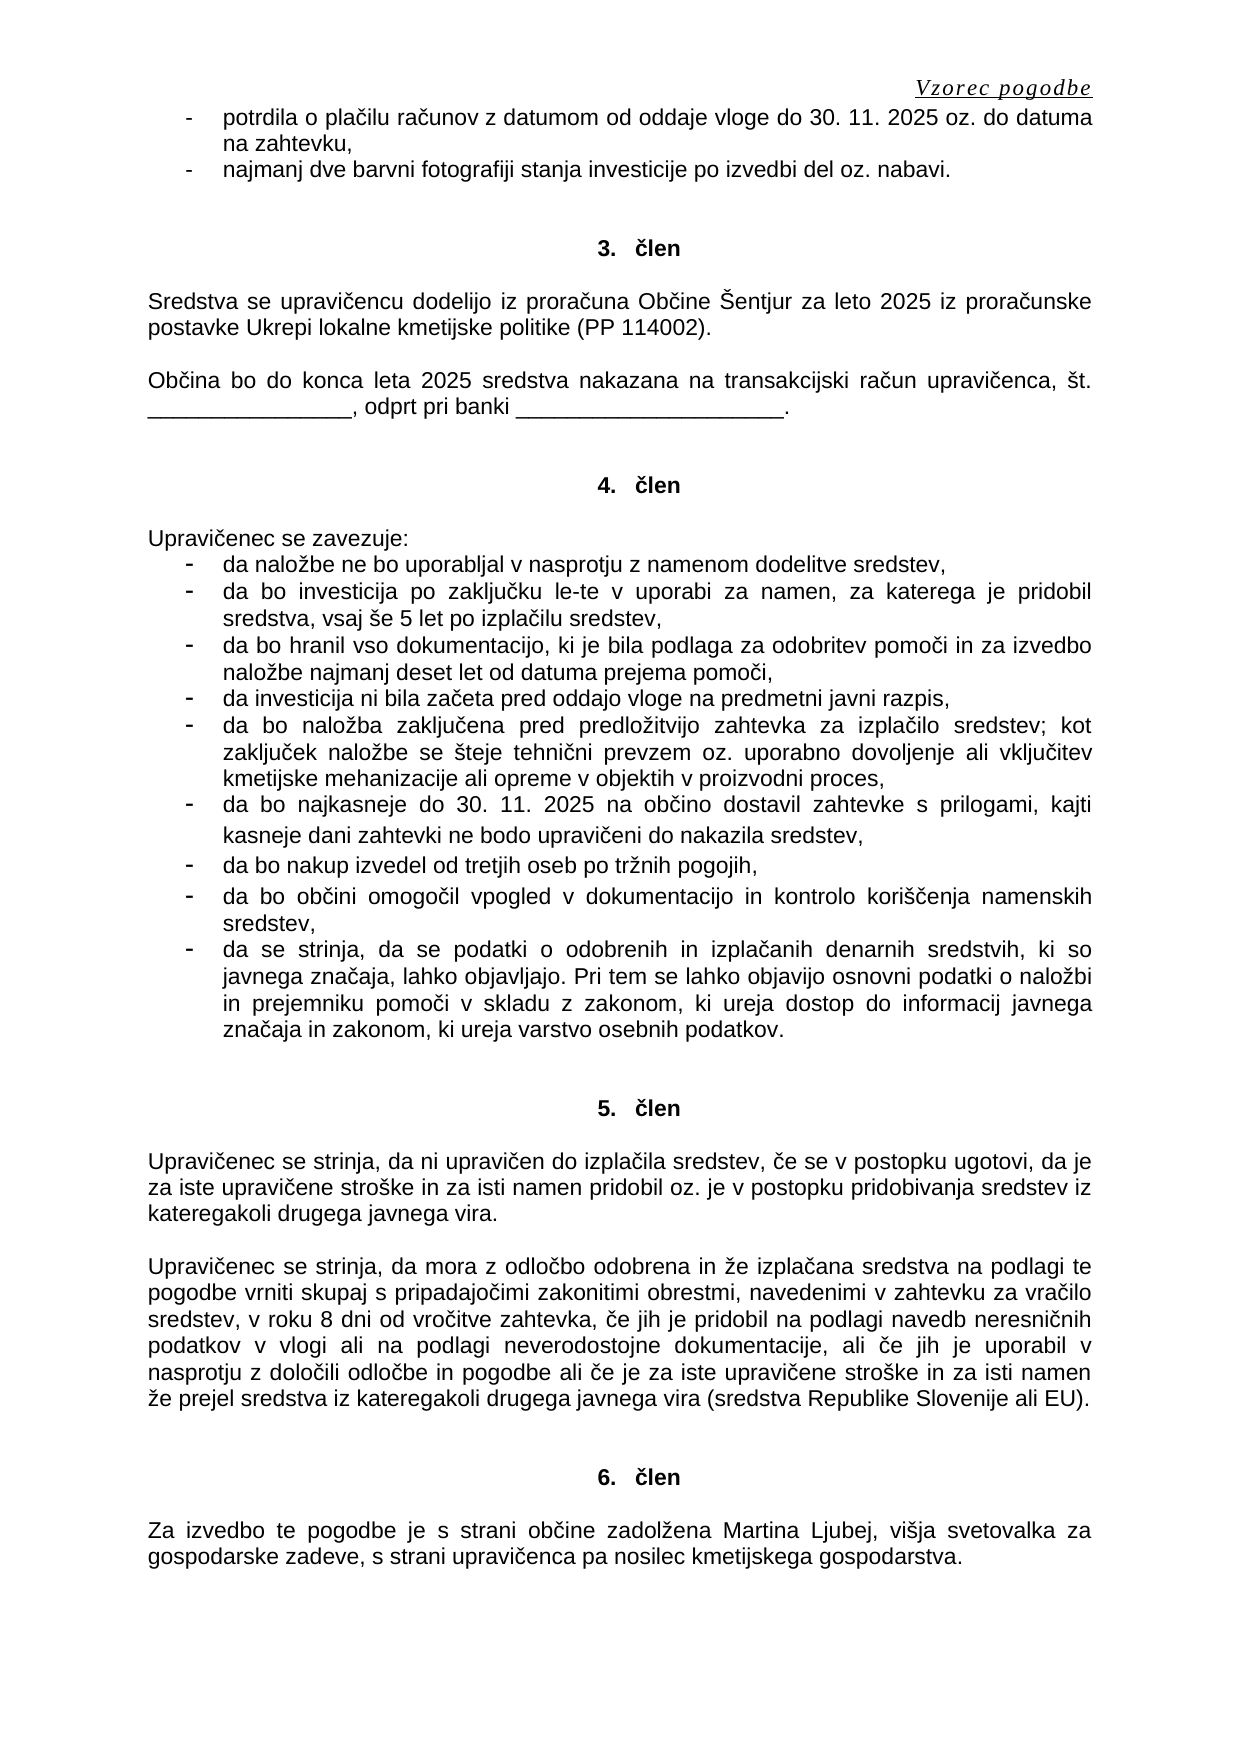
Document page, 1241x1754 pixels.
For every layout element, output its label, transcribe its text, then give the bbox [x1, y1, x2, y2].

list člen [185, 235, 1093, 262]
list da bo hranil vso dokumentacijo, ki je bila podlaga za odobritev pomoči in za izvedbo naložbe najmanj deset let od datuma prejema pomoči, [185, 632, 1093, 685]
text Za izvedbo te pogodbe je s strani občine zadolžena Martina Ljubej, višja svetovalka za gospodarske zadeve, s strani upravičenca pa nosilec kmetijskega gospodarstva. [148, 1517, 1093, 1569]
list da se strinja, da se podatki o odobrenih in izplačanih denarnih sredstvih, ki so javnega značaja, lahko objavljajo. Pri tem se lahko objavijo osnovni podatki o naložbi in prejemniku pomoči v skladu z zakonom, ki ureja dostop do informacij javnega značaja in zakonom, ki ureja varstvo osebnih podatkov. [185, 936, 1093, 1042]
list da bo investicija po zaključku le-te v uporabi za namen, za katerega je pridobil sredstva, vsaj še 5 let po izplačilu sredstev, [185, 578, 1093, 632]
list da bo občini omogočil vpogled v dokumentacijo in kontrolo koriščenja namenskih sredstev, [185, 883, 1093, 936]
list da investicija ni bila začeta pred oddajo vloge na predmetni javni razpis, [185, 685, 1093, 712]
list najmanj dve barvni fotografiji stanja investicije po izvedbi del oz. nabavi. [185, 156, 1093, 182]
list člen [185, 1464, 1093, 1490]
list da bo najkasneje do 30. 11. 2025 na občino dostavil zahtevke s prilogami, kajti kasneje dani zahtevki ne bodo upravičeni do nakazila sredstev, [185, 791, 1093, 848]
text Sredstva se upravičencu dodelijo iz proračuna Občine Šentjur za leto 2025 iz proračunske postavke Ukrepi lokalne kmetijske politike (PP 114002). [148, 288, 1093, 341]
list da bo nakup izvedel od tretjih oseb po tržnih pogojih, [185, 852, 1093, 879]
list člen [185, 1095, 1093, 1121]
text Občina bo do konca leta 2025 sredstva nakazana na transakcijski račun upravičenca, št. ________________, odprt pri banki _____________________. [148, 367, 1093, 420]
list da naložbe ne bo uporabljal v nasprotju z namenom dodelitve sredstev, [185, 551, 1093, 578]
text Upravičenec se strinja, da ni upravičen do izplačila sredstev, če se v postopku ugotovi, da je za iste upravičene stroške in za isti namen pridobil oz. je v postopku pridobivanja sredstev iz kateregakoli drugega javnega vira. [148, 1148, 1093, 1227]
list potrdila o plačilu računov z datumom od oddaje vloge do 30. 11. 2025 oz. do datuma na zahtevku, [185, 103, 1093, 156]
list da bo naložba zaključena pred predložitvijo zahtevka za izplačilo sredstev; kot zaključek naložbe se šteje tehnični prevzem oz. uporabno dovoljenje ali vključitev kmetijske mehanizacije ali opreme v objektih v proizvodni proces, [185, 712, 1093, 791]
text Upravičenec se zavezuje: [148, 525, 1093, 551]
list člen [185, 472, 1093, 499]
text Upravičenec se strinja, da mora z odločbo odobrena in že izplačana sredstva na podlagi te pogodbe vrniti skupaj s pripadajočimi zakonitimi obrestmi, navedenimi v zahtevku za vračilo sredstev, v roku 8 dni od vročitve zahtevka, če jih je pridobil na podlagi navedb neresničnih podatkov v vlogi ali na podlagi neverodostojne dokumentacije, ali če jih je uporabil v nasprotju z določili odločbe in pogodbe ali če je za iste upravičene stroške in za isti namen že prejel sredstva iz kateregakoli drugega javnega vira (sredstva Republike Slovenije ali EU). [148, 1253, 1093, 1411]
